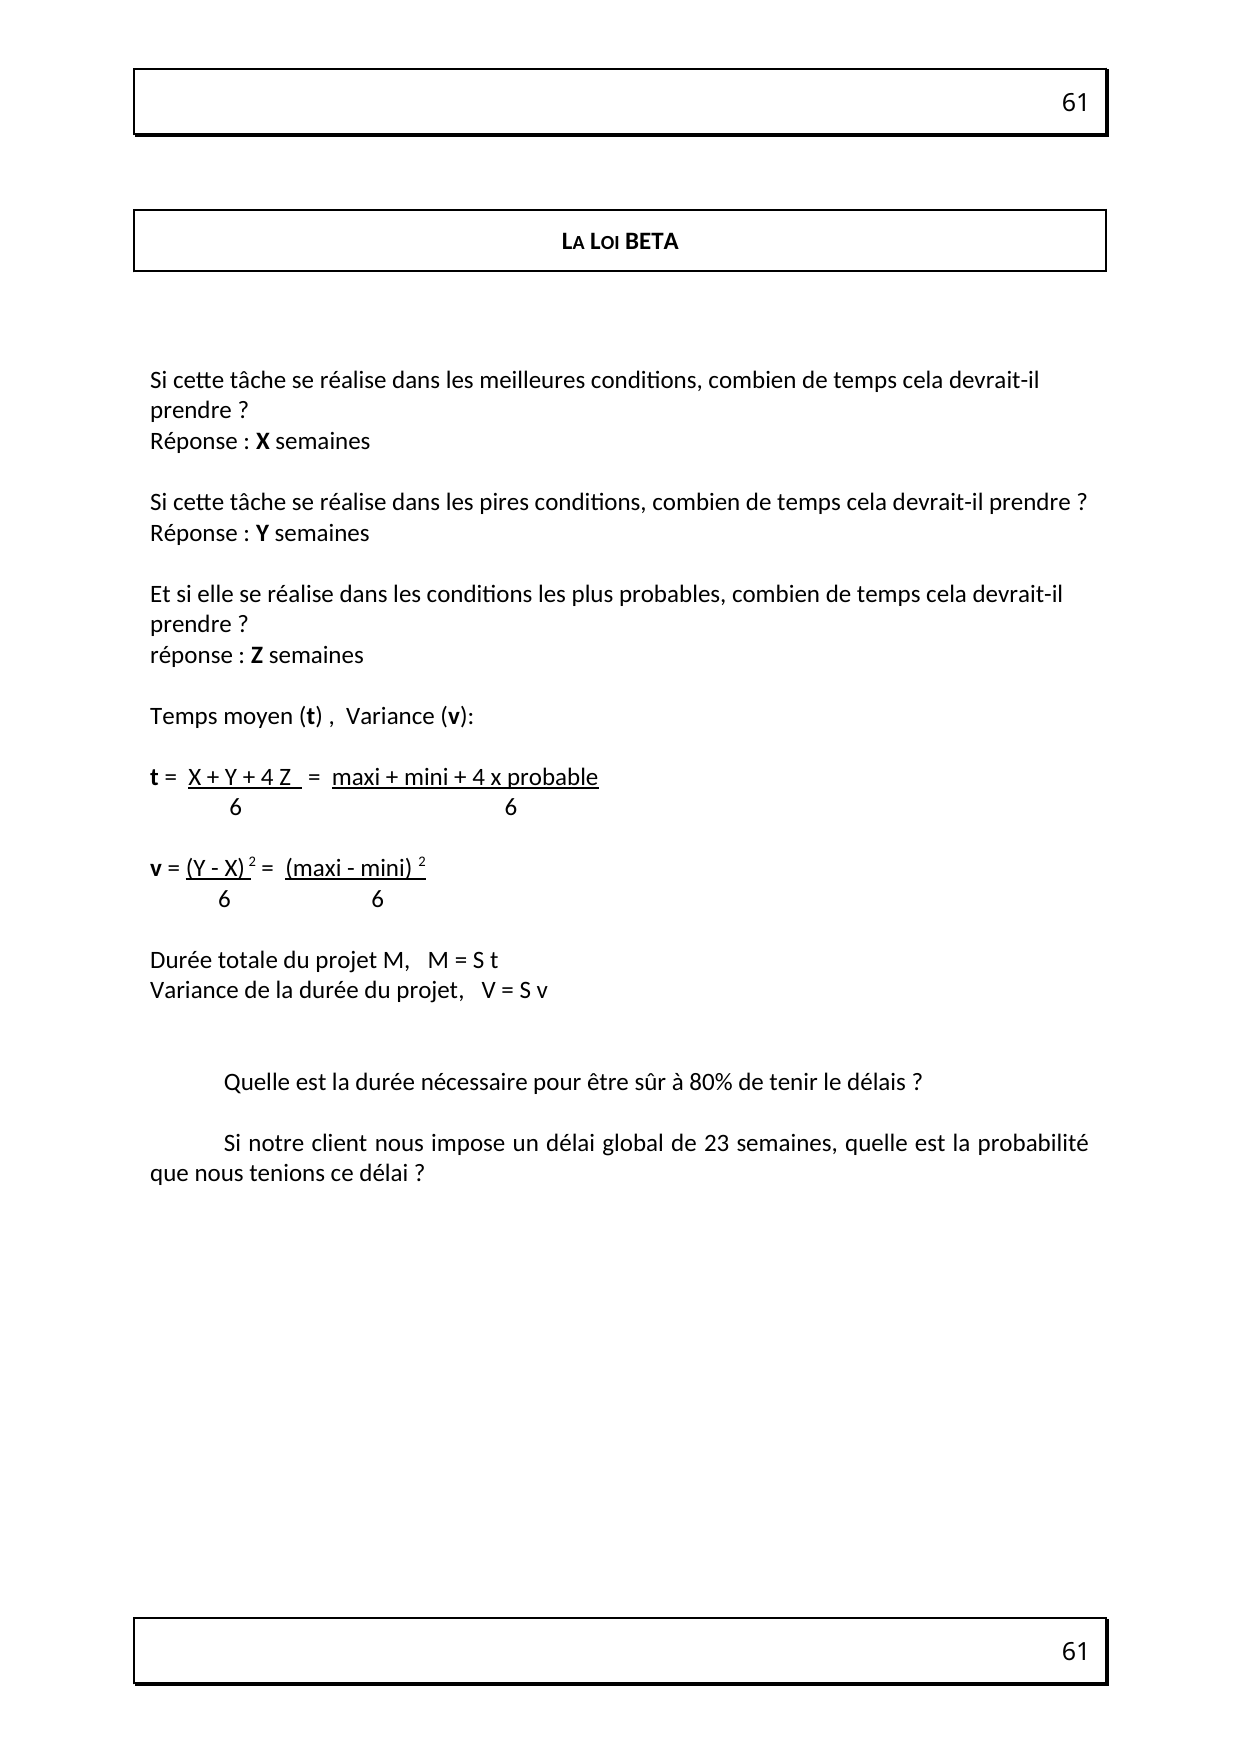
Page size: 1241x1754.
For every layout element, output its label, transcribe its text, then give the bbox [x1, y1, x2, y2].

text Variance de la durée du projet, V = S v [150, 974, 1090, 1005]
text La Loi BETA [135, 211, 1105, 270]
text Réponse : X semaines [150, 425, 1090, 456]
text Durée totale du projet M, M = S t [150, 944, 1090, 974]
list Si notre client nous impose un délai global de 23 semaines, quelle est la probabilité que nous tenions ce délai ? [150, 1127, 1090, 1188]
text Réponse : Y semaines [150, 517, 1090, 547]
text réponse : Z semaines [150, 639, 1090, 669]
text Temps moyen (t) , Variance (v): [150, 700, 1090, 730]
text Si cette tâche se réalise dans les meilleures conditions, combien de temps cela devrait-il prendre ? [150, 364, 1090, 425]
text t = X + Y + 4 Z = maxi + mini + 4 x probable [150, 761, 1090, 791]
list Quelle est la durée nécessaire pour être sûr à 80% de tenir le délais ? [150, 1066, 1090, 1097]
text 6 6 [150, 883, 1090, 913]
text v = (Y - X) 2 = (maxi - mini) 2 [150, 852, 1090, 883]
text 6 6 [150, 791, 1090, 822]
text Si cette tâche se réalise dans les pires conditions, combien de temps cela devrait-il prendre ? [150, 486, 1090, 517]
text Et si elle se réalise dans les conditions les plus probables, combien de temps cela devrait-il prendre ? [150, 578, 1090, 639]
